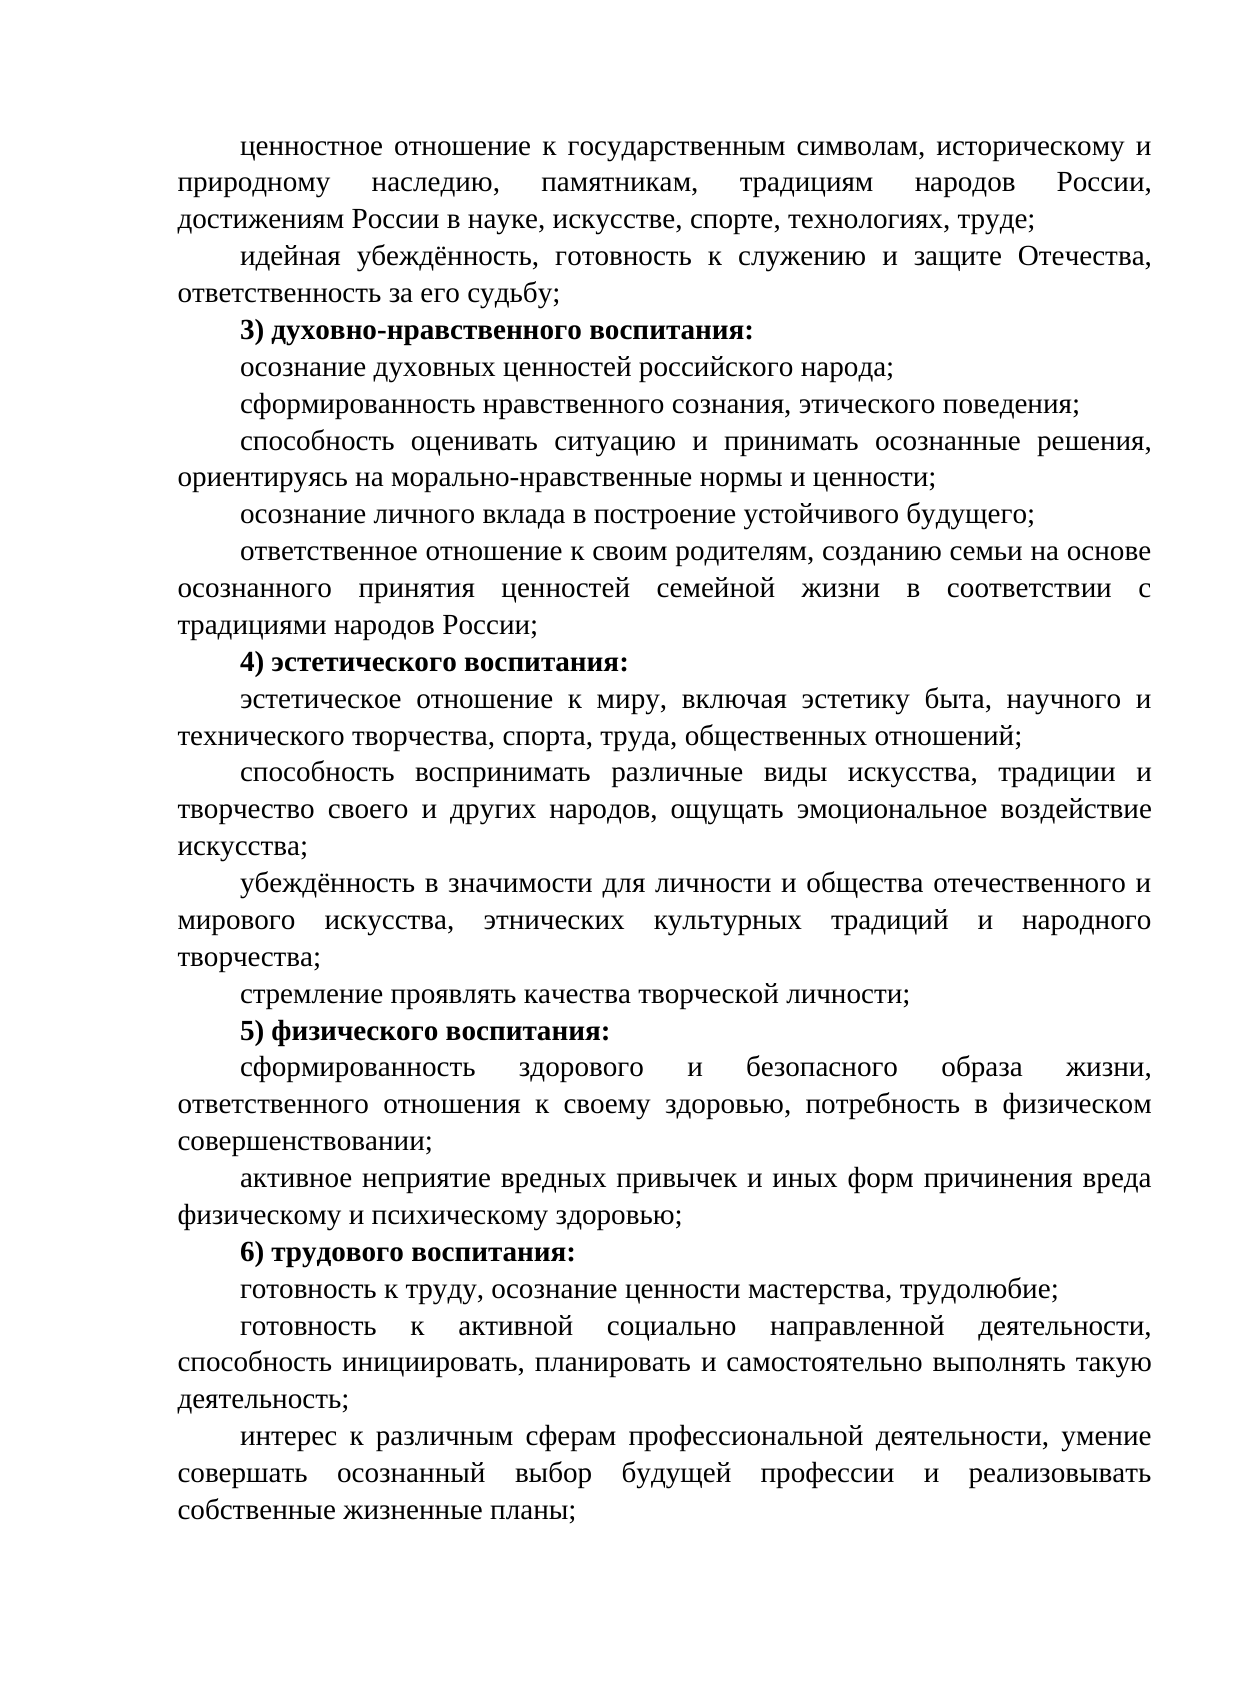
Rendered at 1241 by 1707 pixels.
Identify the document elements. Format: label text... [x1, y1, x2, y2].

text сформированность здорового и безопасного образа жизни, ответственного отношения к своему здоровью, потребность в физическом совершенствовании; [177, 1049, 1152, 1157]
text 3) духовно-нравственного воспитания: [177, 312, 1152, 346]
text идейная убеждённость, готовность к служению и защите Отечества, ответственность за его судьбу; [177, 238, 1152, 309]
text эстетическое отношение к миру, включая эстетику быта, научного и технического творчества, спорта, труда, общественных отношений; [177, 681, 1152, 751]
text способность оценивать ситуацию и принимать осознанные решения, ориентируясь на морально-нравственные нормы и ценности; [177, 423, 1152, 493]
text активное неприятие вредных привычек и иных форм причинения вреда физическому и психическому здоровью; [177, 1160, 1152, 1231]
text 5) физического воспитания: [177, 1013, 1152, 1046]
text интерес к различным сферам профессиональной деятельности, умение совершать осознанный выбор будущей профессии и реализовывать собственные жизненные планы; [177, 1418, 1152, 1526]
text 4) эстетического воспитания: [177, 644, 1152, 677]
text готовность к труду, осознание ценности мастерства, трудолюбие; [177, 1271, 1152, 1304]
text стремление проявлять качества творческой личности; [177, 976, 1152, 1009]
text ответственное отношение к своим родителям, созданию семьи на основе осознанного принятия ценностей семейной жизни в соответствии с традициями народов России; [177, 533, 1152, 641]
text 6) трудового воспитания: [177, 1234, 1152, 1267]
text сформированность нравственного сознания, этического поведения; [177, 386, 1152, 419]
text осознание духовных ценностей российского народа; [177, 349, 1152, 382]
text убеждённость в значимости для личности и общества отечественного и мирового искусства, этнических культурных традиций и народного творчества; [177, 865, 1152, 972]
text готовность к активной социально направленной деятельности, способность инициировать, планировать и самостоятельно выполнять такую деятельность; [177, 1308, 1152, 1415]
text ценностное отношение к государственным символам, историческому и природному наследию, памятникам, традициям народов России, достижениям России в науке, искусстве, спорте, технологиях, труде; [177, 128, 1152, 235]
text осознание личного вклада в построение устойчивого будущего; [177, 496, 1152, 530]
text способность воспринимать различные виды искусства, традиции и творчество своего и других народов, ощущать эмоциональное воздействие искусства; [177, 754, 1152, 862]
